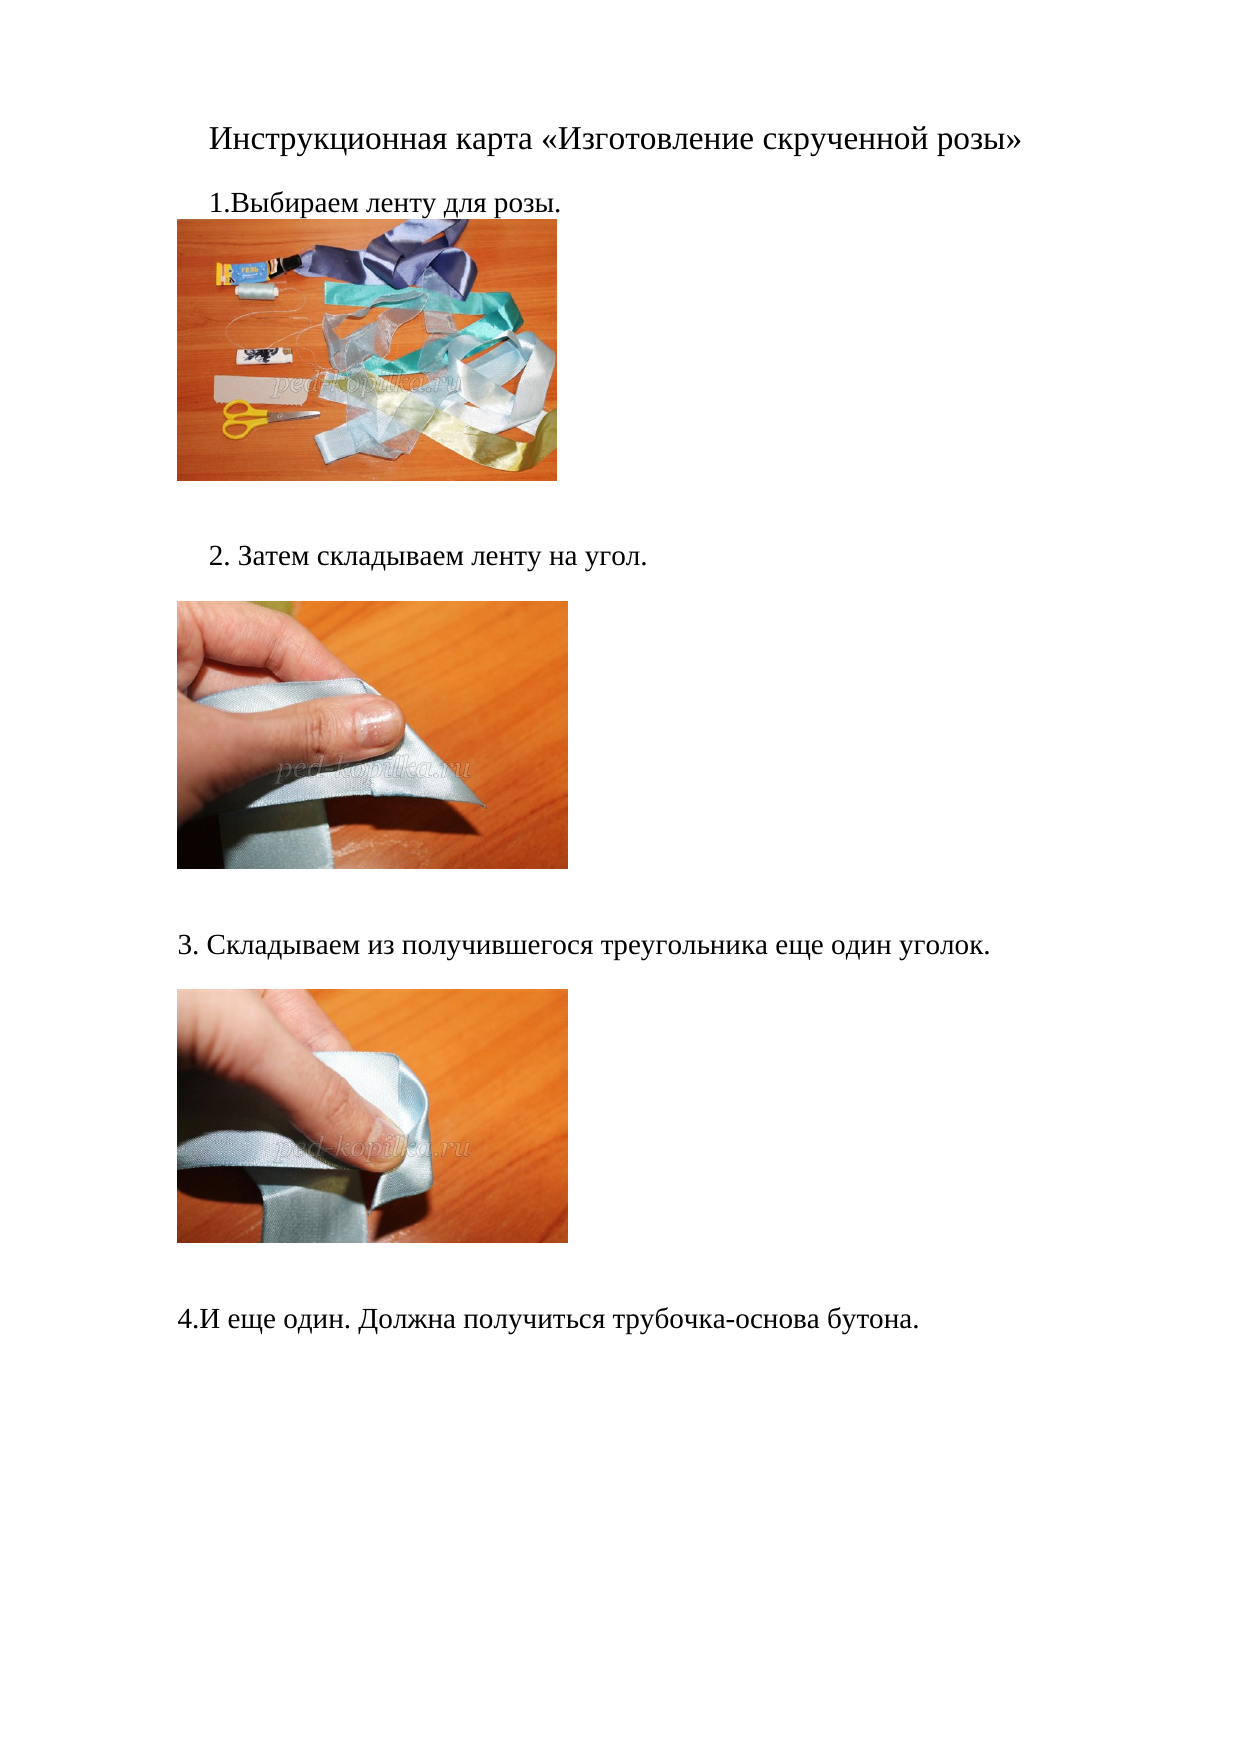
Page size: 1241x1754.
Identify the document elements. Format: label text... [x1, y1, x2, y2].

text Инструкционная карта «Изготовление скрученной розы» [177, 118, 1152, 156]
text 3. Складываем из получившегося треугольника еще один уголок. [177, 927, 1152, 960]
text 4.И еще один. Должна получиться трубочка-основа бутона. [177, 1301, 1152, 1335]
text 2. Затем складываем ленту на угол. [177, 538, 1152, 572]
picture [177, 989, 568, 1243]
picture [177, 219, 557, 481]
picture [177, 601, 568, 869]
